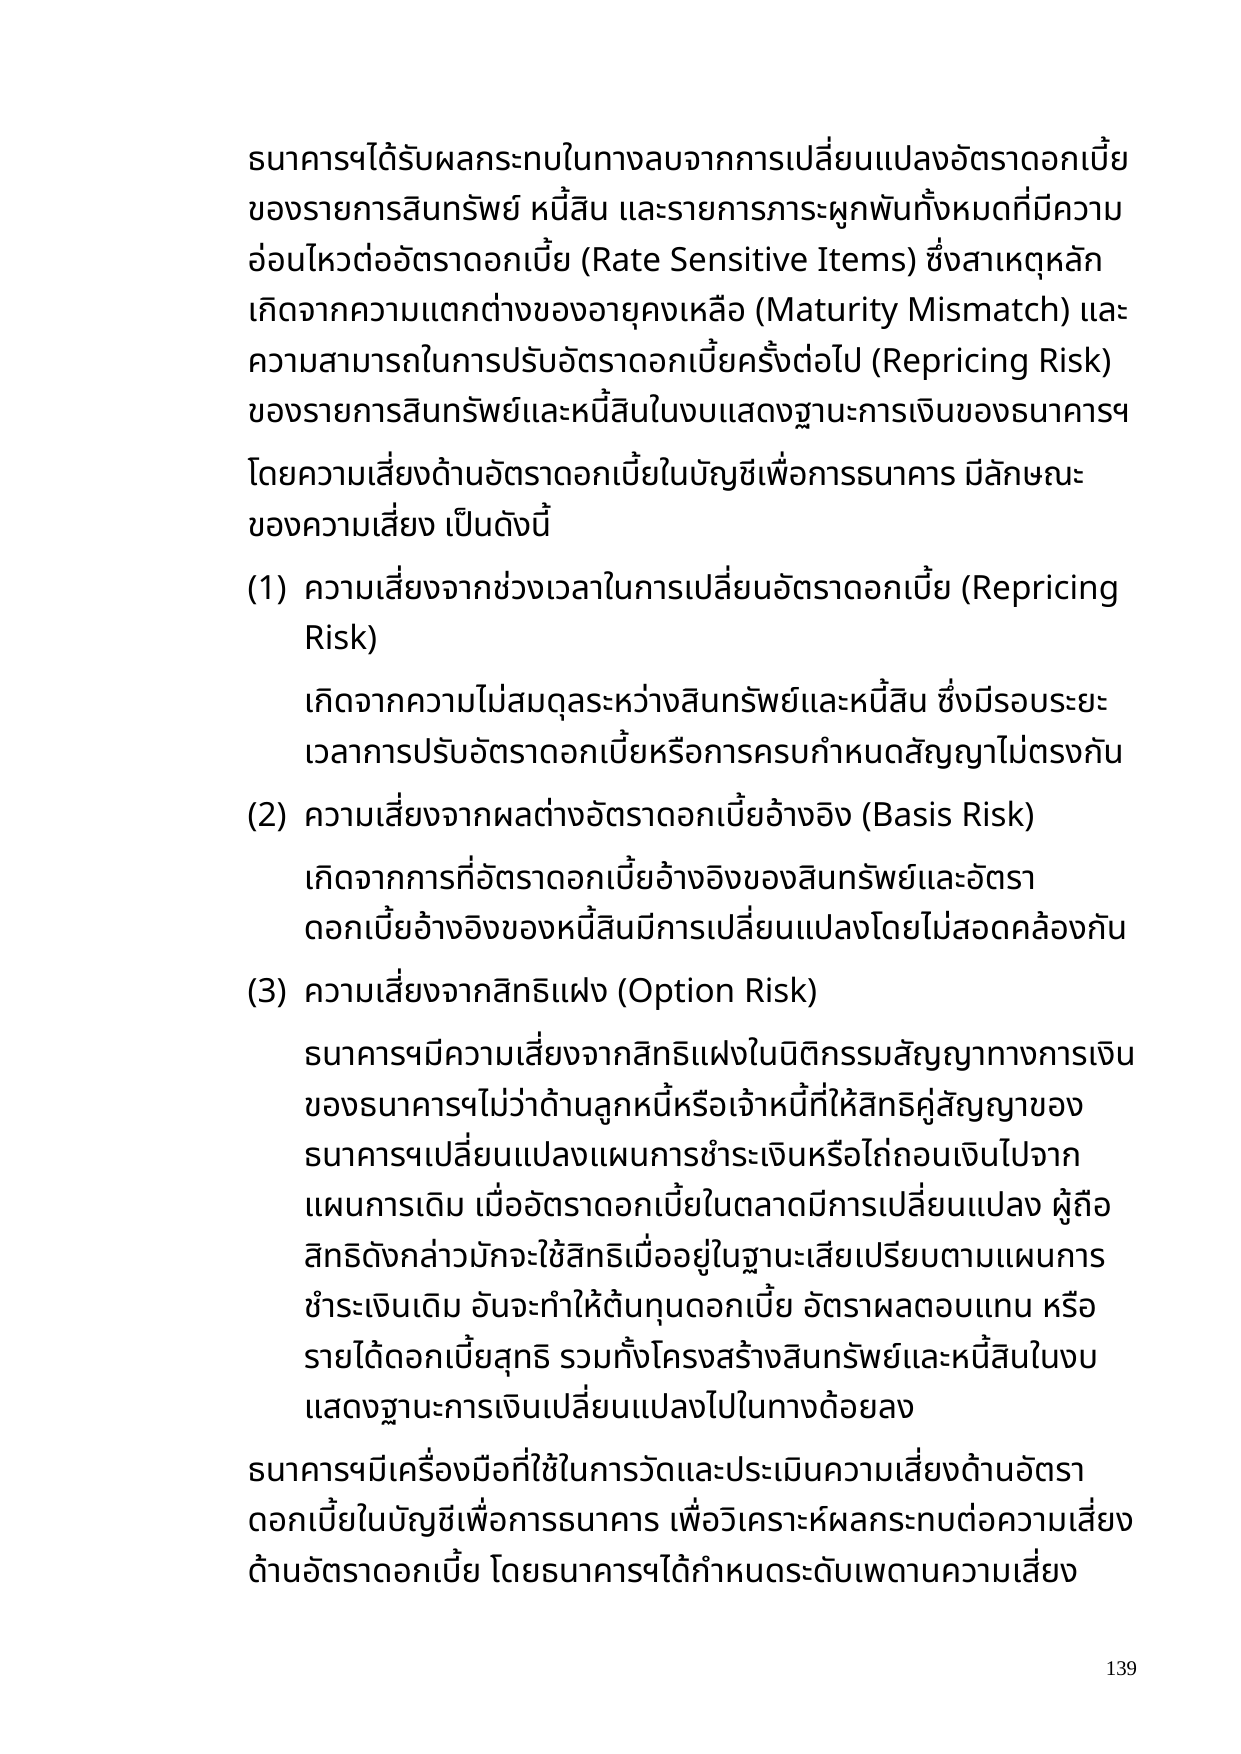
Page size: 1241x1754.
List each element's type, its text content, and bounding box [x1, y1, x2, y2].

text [247, 135, 1137, 438]
text (2) ความเสี่ยงจากผลต่างอัตราดอกเบี้ยอ้างอิง (Basis Risk) [247, 791, 1137, 841]
text (1) ความเสี่ยงจากช่วงเวลาในการเปลี่ยนอัตราดอกเบี้ย (Repricing Risk) [247, 563, 1137, 665]
text ธนาคารฯมีความเสี่ยงจากสิทธิแฝงในนิติกรรมสัญญาทางการเงินของธนาคารฯไม่ว่าด้านลูกหนี้หรือเจ้าหนี้ที่ให้สิทธิคู่สัญญาของธนาคารฯเปลี่ยนแปลงแผนการชำระเงินหรือไถ่ถอนเงินไปจากแผนการเดิม เมื่ออัตราดอกเบี้ยในตลาดมีการเปลี่ยนแปลง ผู้ถือสิทธิดังกล่าวมักจะใช้สิทธิเมื่ออยู่ในฐานะเสียเปรียบตามแผนการชำระเงินเดิม อันจะทำให้ต้นทุนดอกเบี้ย อัตราผลตอบแทน หรือรายได้ดอกเบี้ยสุทธิ รวมทั้งโครงสร้างสินทรัพย์และหนี้สินในงบแสดงฐานะการเงินเปลี่ยนแปลงไปในทางด้อยลง [247, 1030, 1137, 1433]
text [247, 1446, 1137, 1597]
text เกิดจากความไม่สมดุลระหว่างสินทรัพย์และหนี้สิน ซึ่งมีรอบระยะเวลาการปรับอัตราดอกเบี้ยหรือการครบกำหนดสัญญาไม่ตรงกัน [247, 677, 1137, 778]
text เกิดจากการที่อัตราดอกเบี้ยอ้างอิงของสินทรัพย์และอัตราดอกเบี้ยอ้างอิงของหนี้สินมีการเปลี่ยนแปลงโดยไม่สอดคล้องกัน [247, 854, 1137, 954]
text โดยความเสี่ยงด้านอัตราดอกเบี้ยในบัญชีเพื่อการธนาคาร มีลักษณะของความเสี่ยง เป็นดังนี้ [247, 450, 1137, 551]
text (3) ความเสี่ยงจากสิทธิแฝง (Option Risk) [247, 967, 1137, 1018]
